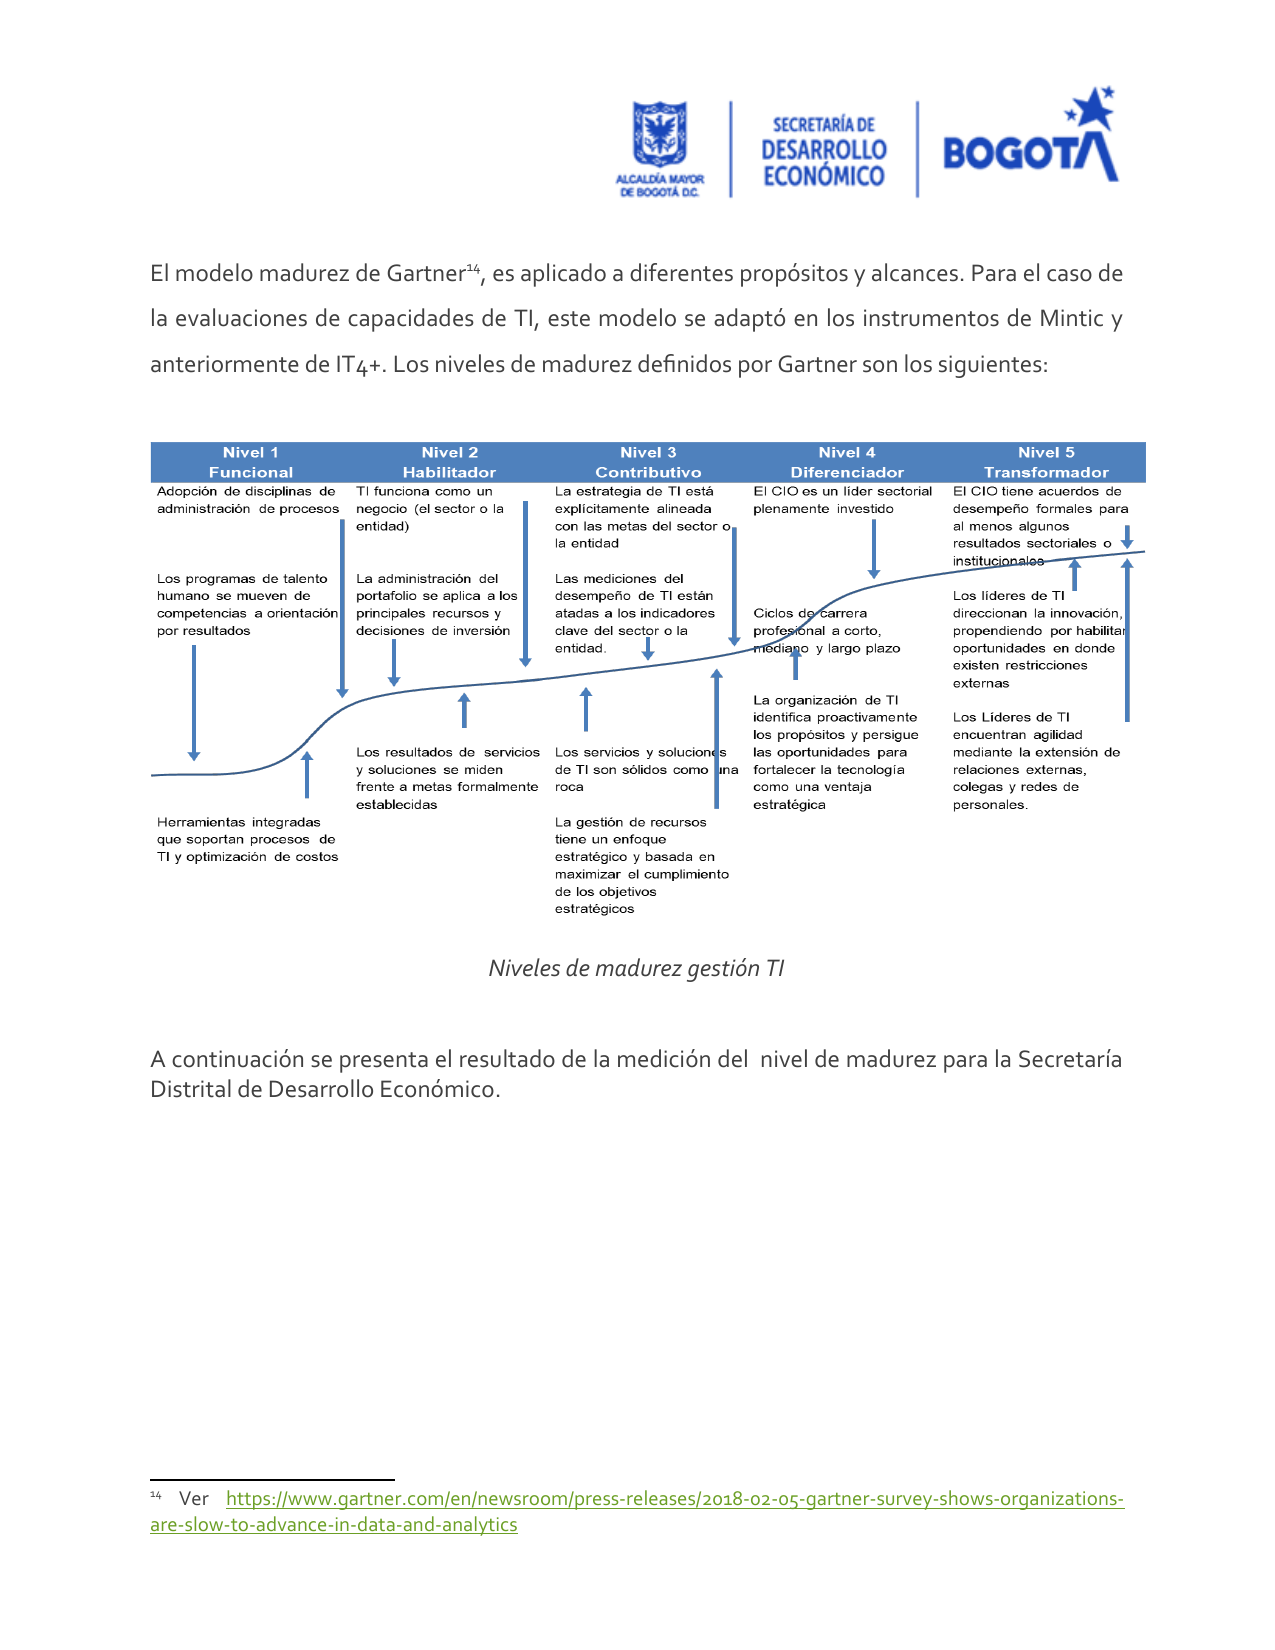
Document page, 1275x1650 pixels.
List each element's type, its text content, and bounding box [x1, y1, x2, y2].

picture [150, 438, 1146, 923]
text Niveles de madurez gestión TI [150, 953, 1125, 983]
text El modelo madurez de Gartner, es aplicado a diferentes propósitos y alcances. Para el caso de la evaluaciones de capacidades de TI, este modelo se adaptó en los instrumentos de Mintic y anteriormente de IT4+. Los niveles de madurez definidos por Gartner son los siguientes: [150, 258, 1125, 378]
text A continuación se presenta el resultado de la medición del nivel de madurez para la Secretaría Distrital de Desarrollo Económico. [150, 1043, 1125, 1104]
picture [614, 73, 1125, 201]
